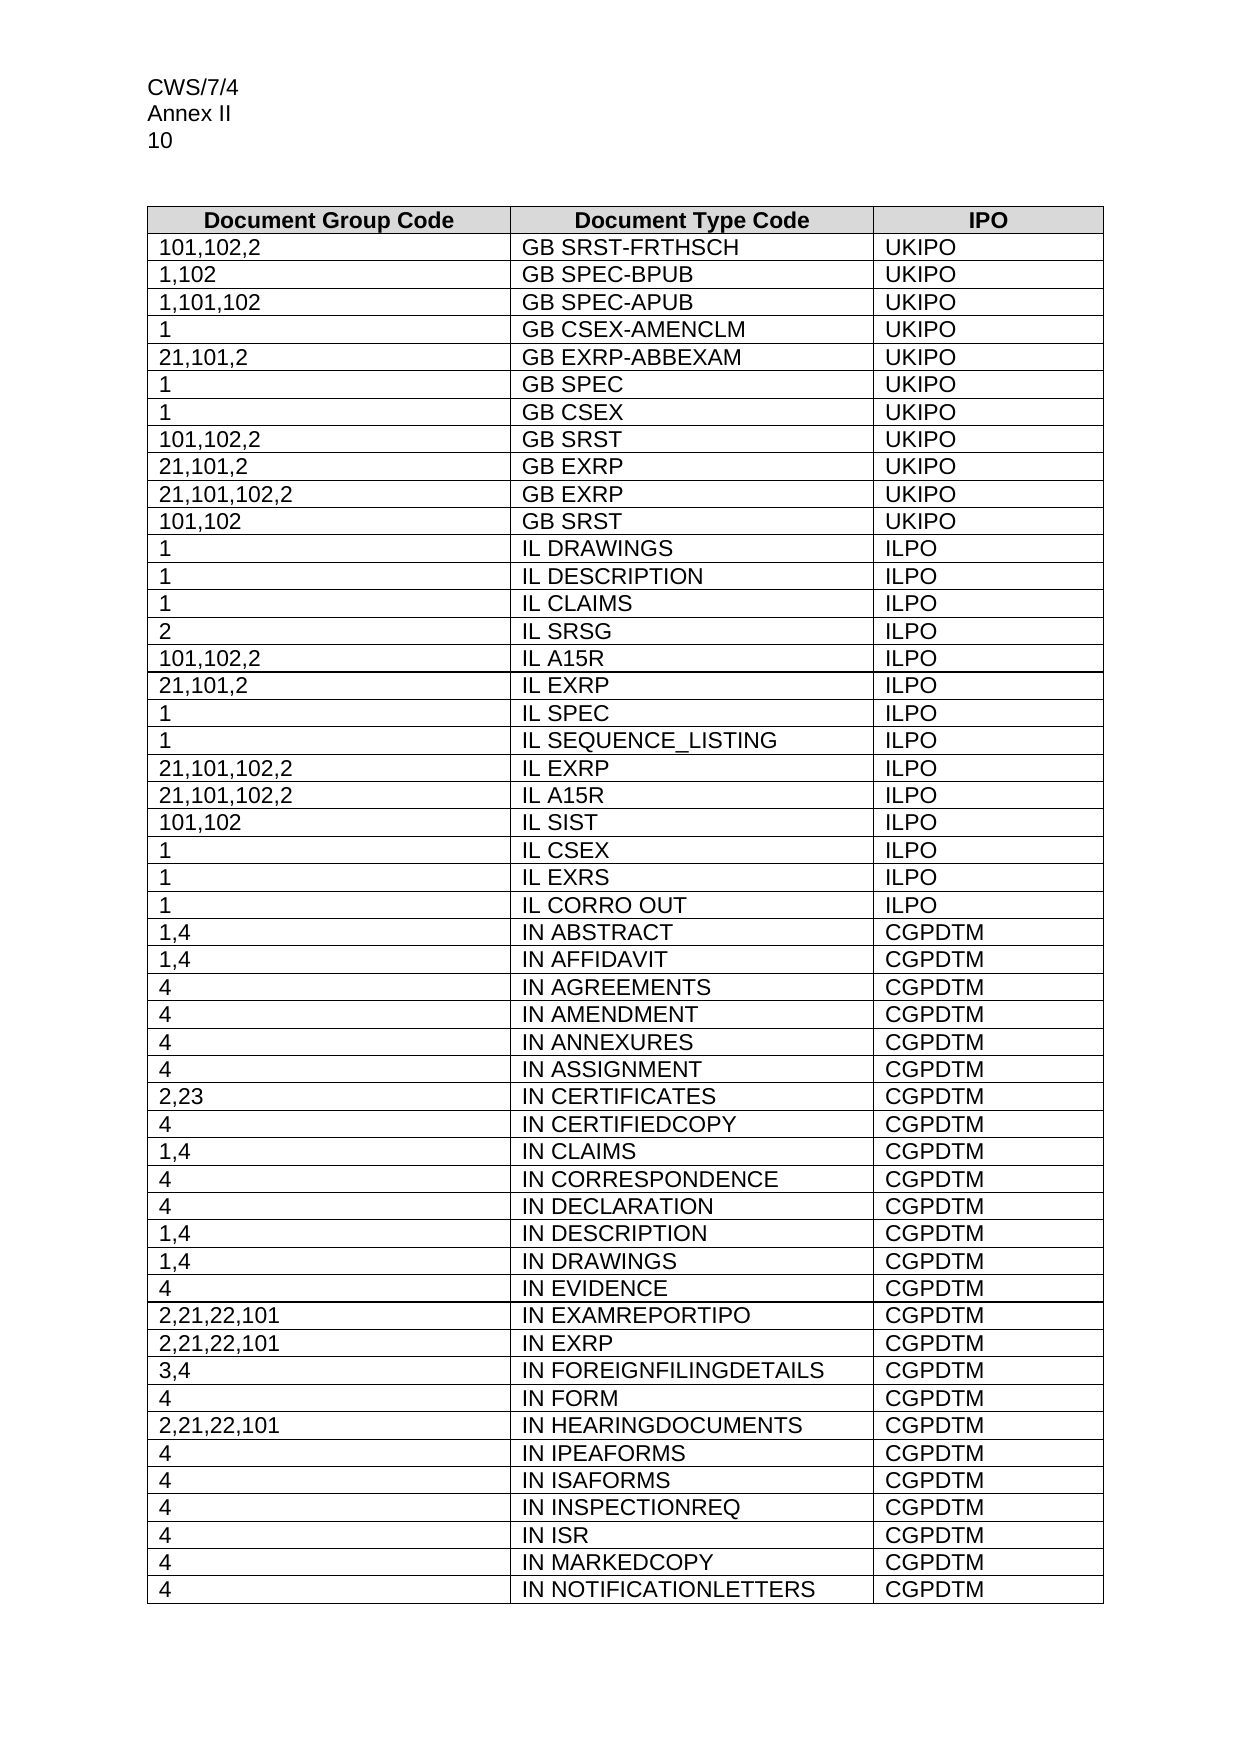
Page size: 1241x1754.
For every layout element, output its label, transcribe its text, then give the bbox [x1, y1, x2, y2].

table_cell 101,102,2 [148, 645, 510, 671]
table_cell IN FORM [511, 1385, 873, 1411]
table_cell 2,23 [148, 1083, 510, 1110]
table_cell IN EXAMREPORTIPO [511, 1303, 873, 1329]
table_cell IN EVIDENCE [511, 1275, 873, 1301]
table_cell IL CORRO OUT [511, 892, 873, 918]
table_cell ILPO [874, 645, 1103, 671]
table_cell ILPO [874, 837, 1103, 863]
table_cell IN DESCRIPTION [511, 1220, 873, 1247]
table_cell UKIPO [874, 316, 1103, 343]
table_cell 1,4 [148, 1248, 510, 1274]
table_cell 4 [148, 974, 510, 1000]
table_cell UKIPO [874, 344, 1103, 370]
table_cell 21,101,102,2 [148, 755, 510, 781]
table_cell ILPO [874, 618, 1103, 644]
table_cell 2 [148, 618, 510, 644]
table_cell UKIPO [874, 453, 1103, 479]
table_cell 4 [148, 1467, 510, 1493]
table_cell CGPDTM [874, 974, 1103, 1000]
table_cell GB SRST [511, 426, 873, 452]
table_cell GB CSEX-AMENCLM [511, 316, 873, 343]
table_cell IL DRAWINGS [511, 535, 873, 562]
table_cell IN CERTIFICATES [511, 1083, 873, 1110]
table_cell ILPO [874, 864, 1103, 891]
table_cell 4 [148, 1522, 510, 1548]
table_cell ILPO [874, 590, 1103, 617]
table_cell 1,101,102 [148, 289, 510, 315]
table_cell IN MARKEDCOPY [511, 1549, 873, 1575]
table_cell 4 [148, 1056, 510, 1082]
table_cell 2,21,22,101 [148, 1303, 510, 1329]
table_cell CGPDTM [874, 1385, 1103, 1411]
table_cell 1 [148, 399, 510, 425]
table_cell CGPDTM [874, 1138, 1103, 1164]
table_header Document Group Code [148, 207, 510, 233]
table_cell UKIPO [874, 481, 1103, 507]
table_cell 4 [148, 1193, 510, 1219]
table_cell IN CERTIFIEDCOPY [511, 1111, 873, 1137]
table_cell ILPO [874, 809, 1103, 836]
table_cell IN DRAWINGS [511, 1248, 873, 1274]
table_cell GB EXRP-ABBEXAM [511, 344, 873, 370]
table_cell CGPDTM [874, 919, 1103, 945]
table_cell 1,4 [148, 946, 510, 973]
table_cell 4 [148, 1440, 510, 1466]
table_cell IN ISAFORMS [511, 1467, 873, 1493]
table_cell GB SPEC-BPUB [511, 261, 873, 288]
table_cell 101,102 [148, 508, 510, 534]
table_cell 101,102,2 [148, 426, 510, 452]
table_cell IN AMENDMENT [511, 1001, 873, 1027]
table_header IPO [874, 207, 1103, 233]
table_cell IL SRSG [511, 618, 873, 644]
table_cell 4 [148, 1001, 510, 1027]
table_cell GB EXRP [511, 481, 873, 507]
table_cell UKIPO [874, 399, 1103, 425]
table_cell 1,4 [148, 1220, 510, 1247]
table_cell 1,102 [148, 261, 510, 288]
table_cell GB SRST [511, 508, 873, 534]
table_cell ILPO [874, 727, 1103, 753]
table_cell 4 [148, 1494, 510, 1521]
table_cell 21,101,2 [148, 453, 510, 479]
table_cell IL EXRS [511, 864, 873, 891]
table_cell IN DECLARATION [511, 1193, 873, 1219]
table_cell IL EXRP [511, 673, 873, 699]
table_cell GB SRST-FRTHSCH [511, 234, 873, 260]
table_cell 2,21,22,101 [148, 1330, 510, 1356]
table_cell CGPDTM [874, 1303, 1103, 1329]
table_cell 4 [148, 1385, 510, 1411]
table_cell CGPDTM [874, 1440, 1103, 1466]
table_cell ILPO [874, 755, 1103, 781]
table_cell CGPDTM [874, 1001, 1103, 1027]
table_cell IL SEQUENCE_LISTING [511, 727, 873, 753]
table_cell CGPDTM [874, 1193, 1103, 1219]
table_cell 4 [148, 1111, 510, 1137]
table_cell IN INSPECTIONREQ [511, 1494, 873, 1521]
table_cell 3,4 [148, 1357, 510, 1384]
table_cell IN ABSTRACT [511, 919, 873, 945]
table_cell CGPDTM [874, 946, 1103, 973]
table_header Document Type Code [511, 207, 873, 233]
table_cell 1 [148, 371, 510, 397]
table_cell CGPDTM [874, 1412, 1103, 1438]
table_cell 4 [148, 1576, 510, 1603]
table_cell 1,4 [148, 1138, 510, 1164]
table_cell CGPDTM [874, 1248, 1103, 1274]
table_cell 4 [148, 1166, 510, 1192]
table_cell GB SPEC-APUB [511, 289, 873, 315]
table_cell 1,4 [148, 919, 510, 945]
table_cell IN ISR [511, 1522, 873, 1548]
table_cell 1 [148, 700, 510, 726]
table_cell 1 [148, 864, 510, 891]
table_cell CGPDTM [874, 1467, 1103, 1493]
table_cell 1 [148, 535, 510, 562]
table_cell IN IPEAFORMS [511, 1440, 873, 1466]
table_cell ILPO [874, 782, 1103, 808]
table_cell UKIPO [874, 508, 1103, 534]
table_cell IN AGREEMENTS [511, 974, 873, 1000]
table_cell ILPO [874, 892, 1103, 918]
table_cell IL SPEC [511, 700, 873, 726]
table_cell 21,101,2 [148, 673, 510, 699]
table_cell 21,101,102,2 [148, 782, 510, 808]
table_cell 2,21,22,101 [148, 1412, 510, 1438]
table_cell ILPO [874, 563, 1103, 589]
table_cell IN ANNEXURES [511, 1029, 873, 1055]
table_cell IL CLAIMS [511, 590, 873, 617]
table_cell CGPDTM [874, 1083, 1103, 1110]
table_cell IN EXRP [511, 1330, 873, 1356]
table_cell IN CLAIMS [511, 1138, 873, 1164]
table_cell 1 [148, 727, 510, 753]
table_cell IN HEARINGDOCUMENTS [511, 1412, 873, 1438]
table_cell IL A15R [511, 782, 873, 808]
table_cell UKIPO [874, 289, 1103, 315]
table_cell CGPDTM [874, 1494, 1103, 1521]
table_cell 1 [148, 316, 510, 343]
table_cell CGPDTM [874, 1576, 1103, 1603]
table_cell CGPDTM [874, 1056, 1103, 1082]
table_cell CGPDTM [874, 1357, 1103, 1384]
table_cell ILPO [874, 673, 1103, 699]
table_cell IN NOTIFICATIONLETTERS [511, 1576, 873, 1603]
table_cell IN CORRESPONDENCE [511, 1166, 873, 1192]
table_cell IL EXRP [511, 755, 873, 781]
table_cell 4 [148, 1029, 510, 1055]
table_cell IL SIST [511, 809, 873, 836]
table_cell CGPDTM [874, 1549, 1103, 1575]
table_cell UKIPO [874, 261, 1103, 288]
table_cell 21,101,102,2 [148, 481, 510, 507]
table_cell CGPDTM [874, 1220, 1103, 1247]
table_cell 4 [148, 1275, 510, 1301]
table_cell 1 [148, 590, 510, 617]
table_cell IL A15R [511, 645, 873, 671]
table_cell ILPO [874, 535, 1103, 562]
table_cell UKIPO [874, 371, 1103, 397]
table_cell UKIPO [874, 234, 1103, 260]
table_cell IN AFFIDAVIT [511, 946, 873, 973]
table_cell GB EXRP [511, 453, 873, 479]
table_cell CGPDTM [874, 1166, 1103, 1192]
table_cell GB SPEC [511, 371, 873, 397]
table_cell IN FOREIGNFILINGDETAILS [511, 1357, 873, 1384]
table_cell CGPDTM [874, 1029, 1103, 1055]
table_cell 4 [148, 1549, 510, 1575]
table_cell UKIPO [874, 426, 1103, 452]
table_cell ILPO [874, 700, 1103, 726]
table_cell CGPDTM [874, 1330, 1103, 1356]
table_cell CGPDTM [874, 1275, 1103, 1301]
table_cell 1 [148, 837, 510, 863]
table_cell 21,101,2 [148, 344, 510, 370]
table_cell 1 [148, 563, 510, 589]
table_cell 101,102 [148, 809, 510, 836]
table_cell CGPDTM [874, 1111, 1103, 1137]
table_cell 101,102,2 [148, 234, 510, 260]
table_cell GB CSEX [511, 399, 873, 425]
table_cell IL CSEX [511, 837, 873, 863]
table_cell IL DESCRIPTION [511, 563, 873, 589]
table_cell IN ASSIGNMENT [511, 1056, 873, 1082]
table_cell CGPDTM [874, 1522, 1103, 1548]
table_cell 1 [148, 892, 510, 918]
